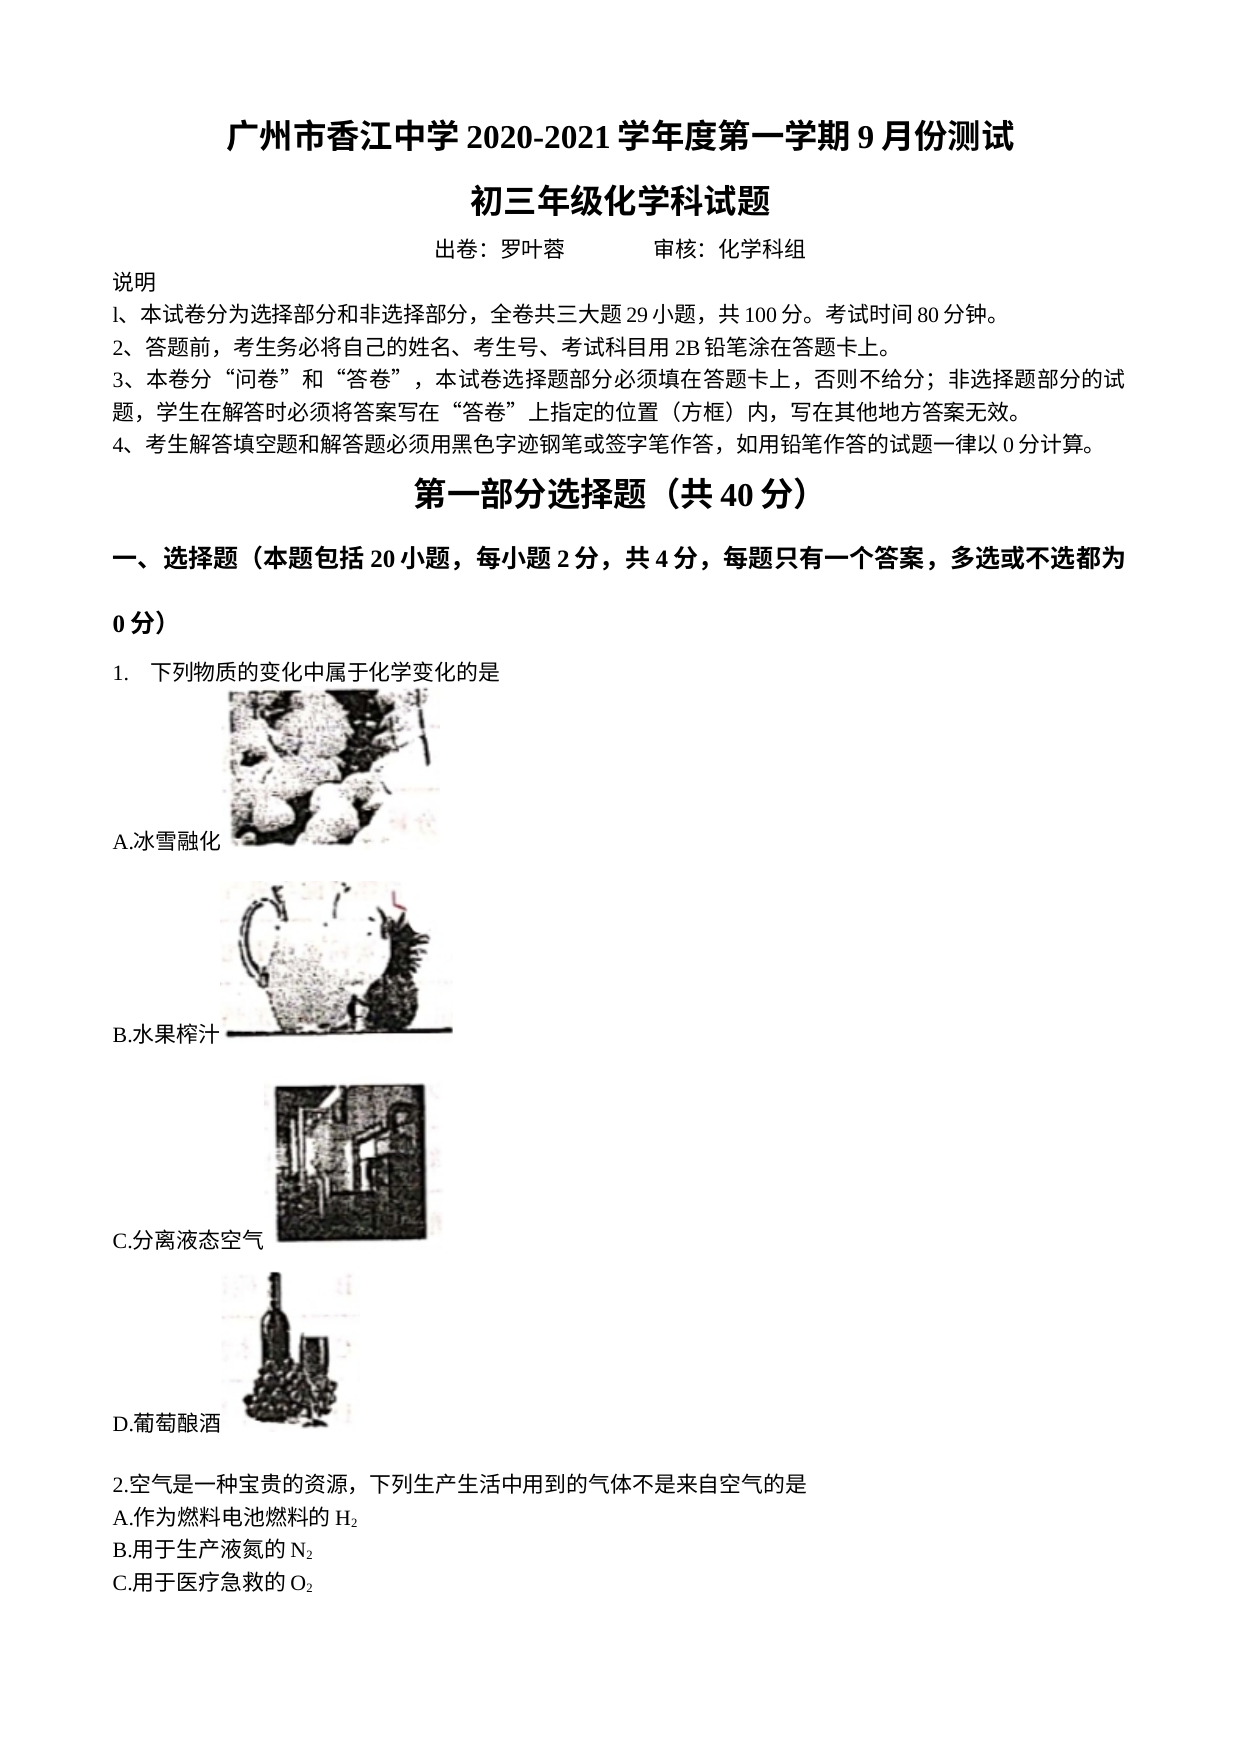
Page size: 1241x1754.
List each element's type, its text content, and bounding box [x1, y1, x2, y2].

text 一、选择题（本题包括20小题，每小题2分，共4分，每题只有一个答案，多选或不选都为0分） [112, 524, 1128, 654]
text 第一部分选择题（共40分） [112, 459, 1128, 524]
text 说明 [112, 264, 1128, 297]
text C.分离液态空气 [112, 1077, 1128, 1272]
text 初三年级化学科试题 [112, 167, 1128, 232]
text A.冰雪融化 [112, 687, 1128, 882]
picture [221, 1271, 361, 1432]
text 4、考生解答填空题和解答题必须用黑色字迹钢笔或签字笔作答，如用铅笔作答的试题一律以0分计算。 [112, 427, 1128, 459]
text D.葡萄酿酒 [112, 1272, 1128, 1467]
text C.用于医疗急救的O2 [112, 1564, 1128, 1597]
picture [263, 1076, 444, 1249]
text 3、本卷分“问卷”和“答卷”，本试卷选择题部分必须填在答题卡上，否则不给分；非选择题部分的试题，学生在解答时必须将答案写在“答卷”上指定的位置（方框）内，写在其他地方答案无效。 [112, 362, 1128, 427]
picture [221, 686, 440, 850]
text B.水果榨汁 [112, 882, 1128, 1077]
text l、本试卷分为选择部分和非选择部分，全卷共三大题29小题，共100分。考试时间80分钟。 [112, 297, 1128, 329]
text 广州市香江中学2020-2021学年度第一学期9月份测试 [112, 102, 1128, 167]
picture [220, 881, 453, 1043]
text A.作为燃料电池燃料的H2 [112, 1499, 1128, 1532]
text 2.空气是一种宝贵的资源，下列生产生活中用到的气体不是来自空气的是 [112, 1467, 1128, 1499]
text B.用于生产液氮的N2 [112, 1532, 1128, 1564]
text 2、答题前，考生务必将自己的姓名、考生号、考试科目用2B铅笔涂在答题卡上。 [112, 329, 1128, 362]
list 下列物质的变化中属于化学变化的是 [112, 654, 1128, 687]
text 出卷：罗叶蓉 审核：化学科组 [112, 232, 1128, 264]
